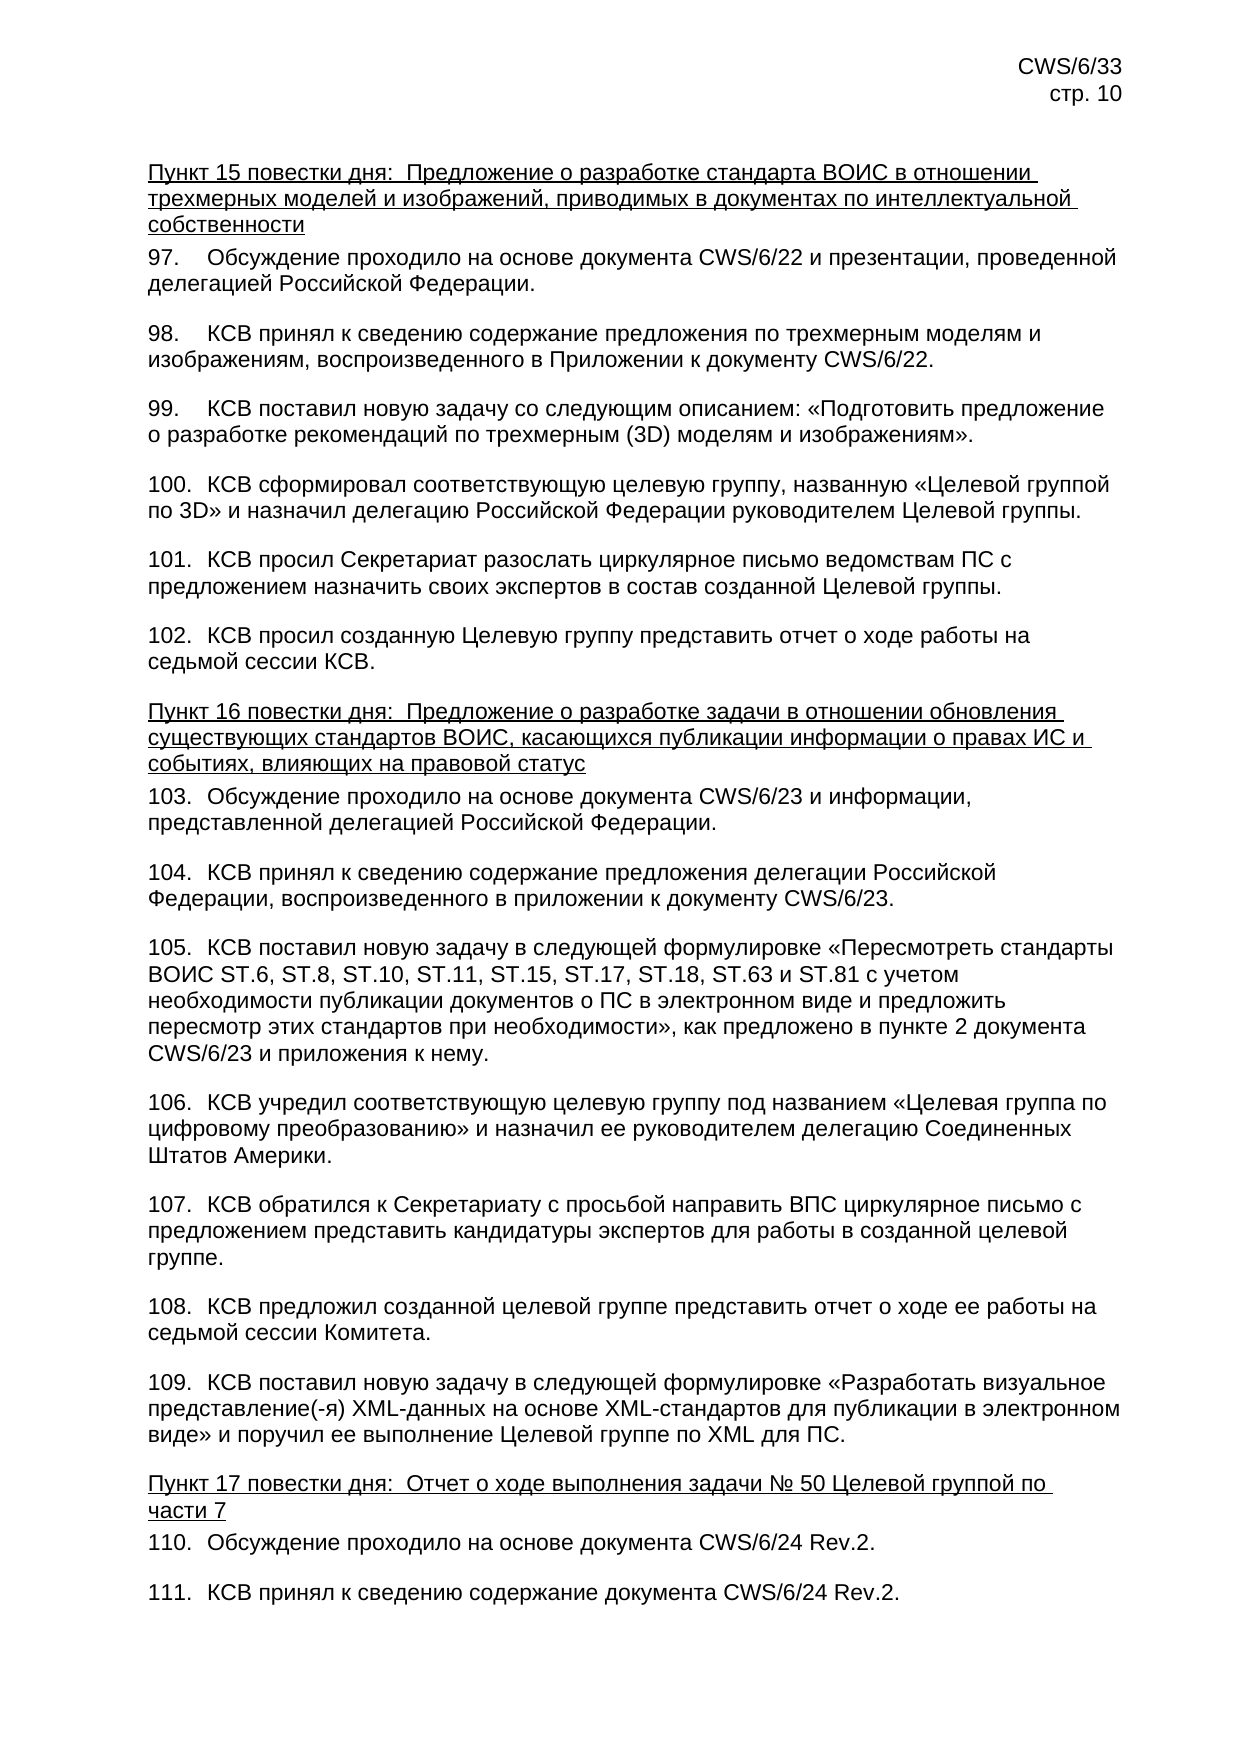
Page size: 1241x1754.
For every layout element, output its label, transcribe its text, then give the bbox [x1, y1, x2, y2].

text КСВ просил созданную Целевую группу представить отчет о ходе работы на седьмой сессии КСВ. [148, 622, 1122, 675]
subtitle Пункт 16 повестки дня: Предложение о разработке задачи в отношении обновления существующих стандартов ВОИС, касающихся публикации информации о правах ИС и событиях, влияющих на правовой статус [148, 698, 1122, 777]
text КСВ учредил соответствующую целевую группу под названием «Целевая группа по цифровому преобразованию» и назначил ее руководителем делегацию Соединенных Штатов Америки. [148, 1089, 1122, 1168]
text КСВ просил Секретариат разослать циркулярное письмо ведомствам ПС с предложением назначить своих экспертов в состав созданной Целевой группы. [148, 546, 1122, 599]
text КСВ предложил созданной целевой группе представить отчет о ходе ее работы на седьмой сессии Комитета. [148, 1293, 1122, 1346]
text КСВ поставил новую задачу в следующей формулировке «Разработать визуальное представление(-я) XML-данных на основе XML-стандартов для публикации в электронном виде» и поручил ее выполнение Целевой группе по XML для ПС. [148, 1368, 1122, 1447]
text КСВ принял к сведению содержание предложения делегации Российской Федерации, воспроизведенного в приложении к документу CWS/6/23. [148, 858, 1122, 911]
text Обсуждение проходило на основе документа CWS/6/22 и презентации, проведенной делегацией Российской Федерации. [148, 244, 1122, 297]
text КСВ принял к сведению содержание предложения по трехмерным моделям и изображениям, воспроизведенного в Приложении к документу CWS/6/22. [148, 319, 1122, 372]
text КСВ обратился к Секретариату с просьбой направить ВПС циркулярное письмо с предложением представить кандидатуры экспертов для работы в созданной целевой группе. [148, 1191, 1122, 1270]
text Обсуждение проходило на основе документа CWS/6/24 Rev.2. [148, 1529, 1122, 1556]
text КСВ поставил новую задачу в следующей формулировке «Пересмотреть стандарты ВОИС ST.6, ST.8, ST.10, ST.11, ST.15, ST.17, ST.18, ST.63 и ST.81 с учетом необходимости публикации документов о ПС в электронном виде и предложить пересмотр этих стандартов при необходимости», как предложено в пункте 2 документа CWS/6/23 и приложения к нему. [148, 934, 1122, 1066]
subtitle Пункт 17 повестки дня: Отчет о ходе выполнения задачи № 50 Целевой группой по части 7 [148, 1470, 1122, 1523]
text КСВ принял к сведению содержание документа CWS/6/24 Rev.2. [148, 1579, 1122, 1605]
text КСВ поставил новую задачу со следующим описанием: «Подготовить предложение о разработке рекомендаций по трехмерным (3D) моделям и изображениям». [148, 395, 1122, 448]
subtitle Пункт 15 повестки дня: Предложение о разработке стандарта ВОИС в отношении трехмерных моделей и изображений, приводимых в документах по интеллектуальной собственности [148, 158, 1122, 238]
text Обсуждение проходило на основе документа CWS/6/23 и информации, представленной делегацией Российской Федерации. [148, 783, 1122, 836]
text КСВ сформировал соответствующую целевую группу, названную «Целевой группой по 3D» и назначил делегацию Российской Федерации руководителем Целевой группы. [148, 471, 1122, 523]
